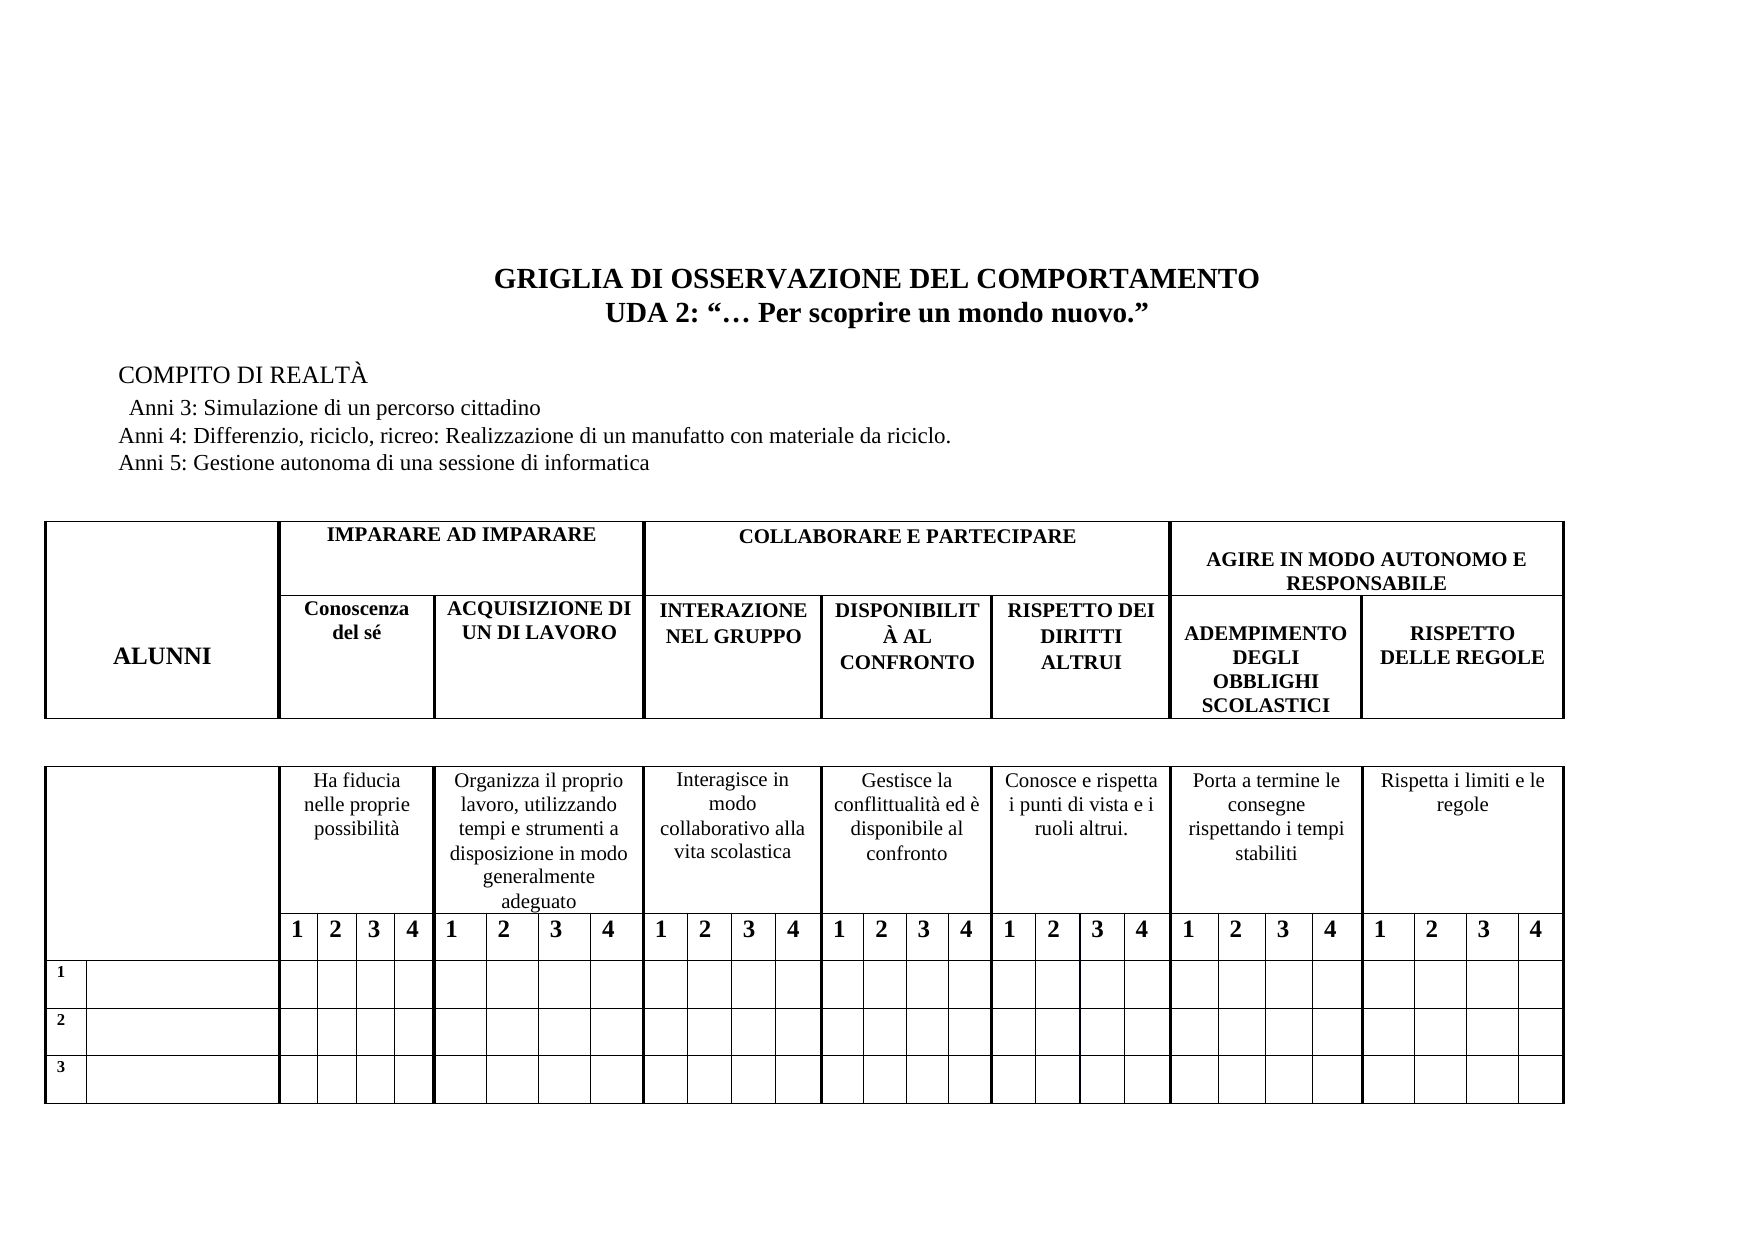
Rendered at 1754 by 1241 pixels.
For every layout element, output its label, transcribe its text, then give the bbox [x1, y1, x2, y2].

table_cell [949, 1056, 990, 1103]
table_cell [1364, 961, 1414, 1008]
table_cell [1125, 961, 1169, 1008]
table_cell [645, 961, 687, 1008]
table_cell [591, 1056, 642, 1103]
table_cell [357, 1009, 394, 1055]
table_cell 3 [47, 1056, 86, 1103]
table_cell 2 [47, 1009, 86, 1055]
table_header IMPARARE AD IMPARARE [281, 522, 642, 595]
table_cell [357, 1056, 394, 1103]
table_cell [487, 1056, 538, 1103]
table_cell 4 [1519, 914, 1562, 960]
table_cell [87, 961, 278, 1008]
table_cell 2 [487, 914, 538, 960]
table_cell [776, 1056, 820, 1103]
table_cell [993, 1056, 1035, 1103]
table_cell [1036, 1009, 1079, 1055]
table_cell ACQUISIZIONE DI UN DI LAVORO [436, 596, 642, 717]
table_cell RISPETTO DEI DIRITTI ALTRUI [993, 596, 1168, 717]
table_cell [949, 961, 990, 1008]
table_cell 3 [1467, 914, 1518, 960]
table_cell [1519, 1009, 1562, 1055]
table_header Ha fiducia nelle proprie possibilità [281, 767, 432, 913]
table_cell 1 [645, 914, 687, 960]
table_cell [1364, 1056, 1414, 1103]
table_cell [776, 1009, 820, 1055]
table_cell 1 [281, 914, 317, 960]
table_cell [1036, 961, 1079, 1008]
table_cell [1415, 1056, 1466, 1103]
table_cell [688, 1009, 731, 1055]
table_cell 4 [591, 914, 642, 960]
table_cell [823, 961, 863, 1008]
table_header Rispetta i limiti e le regole [1364, 767, 1562, 913]
table_cell [1266, 1056, 1312, 1103]
table_cell [732, 1056, 775, 1103]
table_cell [1172, 1009, 1218, 1055]
table_cell [318, 961, 356, 1008]
table_cell [281, 1056, 317, 1103]
table_cell 3 [539, 914, 590, 960]
table_cell [87, 1056, 278, 1103]
table_cell [591, 961, 642, 1008]
table_header Organizza il proprio lavoro, utilizzando tempi e strumenti a disposizione in modo generalmente adeguato [436, 767, 642, 913]
table_cell 1 [823, 914, 863, 960]
table_cell [591, 1009, 642, 1055]
table_cell [436, 961, 486, 1008]
table_cell [539, 1009, 590, 1055]
text UDA 2: “… Per scoprire un mondo nuovo.” [118, 295, 1636, 328]
table_cell [1081, 1009, 1124, 1055]
table_header Interagisce in modo collaborativo alla vita scolastica [645, 767, 820, 913]
table_cell [688, 961, 731, 1008]
table_cell [436, 1009, 486, 1055]
table_header [47, 767, 278, 960]
table_cell [993, 1009, 1035, 1055]
table_cell [1313, 961, 1361, 1008]
table_cell [1467, 961, 1518, 1008]
table_cell [949, 1009, 990, 1055]
table_cell [1415, 1009, 1466, 1055]
table_cell 3 [1266, 914, 1312, 960]
table_cell 4 [1313, 914, 1361, 960]
text Anni 5: Gestione autonoma di una sessione di informatica [118, 449, 1636, 475]
text COMPITO DI REALTÀ [118, 360, 1636, 388]
table_cell 2 [688, 914, 731, 960]
table_header Gestisce la conflittualità ed è disponibile al confronto [823, 767, 990, 913]
table_cell [732, 961, 775, 1008]
table_cell [1467, 1009, 1518, 1055]
table_cell [907, 1056, 948, 1103]
table_cell [1172, 961, 1218, 1008]
table_cell ADEMPIMENTO DEGLI OBBLIGHI SCOLASTICI [1172, 596, 1360, 717]
table_header AGIRE IN MODO AUTONOMO E RESPONSABILE [1172, 522, 1562, 595]
table_cell [1313, 1056, 1361, 1103]
table_header ALUNNI [47, 522, 277, 717]
text GRIGLIA DI OSSERVAZIONE DEL COMPORTAMENTO [118, 261, 1636, 295]
table_header Conosce e rispetta i punti di vista e i ruoli altrui. [993, 767, 1169, 913]
table_cell Conoscenza del sé [281, 596, 433, 717]
table_cell [1467, 1056, 1518, 1103]
table_cell 1 [47, 961, 86, 1008]
table_cell INTERAZIONE NEL GRUPPO [646, 596, 820, 717]
table_cell [1364, 1009, 1414, 1055]
table_cell 4 [776, 914, 820, 960]
table_cell [907, 961, 948, 1008]
table_header COLLABORARE E PARTECIPARE [646, 522, 1168, 595]
table_cell [487, 1009, 538, 1055]
table_cell [864, 961, 906, 1008]
table_cell 2 [1415, 914, 1466, 960]
table_cell 1 [993, 914, 1035, 960]
table_cell [1266, 961, 1312, 1008]
table_cell 2 [864, 914, 906, 960]
table_cell [318, 1056, 356, 1103]
table_cell [1172, 1056, 1218, 1103]
table_cell [539, 961, 590, 1008]
table_cell 2 [1036, 914, 1079, 960]
table_cell [732, 1009, 775, 1055]
table_cell 4 [395, 914, 432, 960]
table_header Porta a termine le consegne rispettando i tempi stabiliti [1172, 767, 1361, 913]
table_cell [281, 1009, 317, 1055]
table_cell [688, 1056, 731, 1103]
table_cell [907, 1009, 948, 1055]
table_cell [1266, 1009, 1312, 1055]
table_cell [487, 961, 538, 1008]
table_cell [1519, 961, 1562, 1008]
table_cell RISPETTO DELLE REGOLE [1363, 596, 1562, 717]
table_cell 4 [949, 914, 990, 960]
table_cell [1219, 1056, 1265, 1103]
table_cell [1081, 1056, 1124, 1103]
table_cell [645, 1009, 687, 1055]
table_cell 2 [1219, 914, 1265, 960]
table_cell [318, 1009, 356, 1055]
table_cell [281, 961, 317, 1008]
text Anni 4: Differenzio, riciclo, ricreo: Realizzazione di un manufatto con materiale da riciclo. [118, 422, 1636, 449]
table_cell 3 [907, 914, 948, 960]
table_cell [1125, 1009, 1169, 1055]
table_cell [1219, 1009, 1265, 1055]
table_cell [1415, 961, 1466, 1008]
table_cell 4 [1125, 914, 1169, 960]
table_cell [395, 1009, 432, 1055]
table_cell 2 [318, 914, 356, 960]
table_cell 1 [1172, 914, 1218, 960]
table_cell DISPONIBILITÀ AL CONFRONTO [823, 596, 990, 717]
table_cell [539, 1056, 590, 1103]
table_cell [1313, 1009, 1361, 1055]
table_cell [1519, 1056, 1562, 1103]
table_cell [864, 1056, 906, 1103]
table_cell [1219, 961, 1265, 1008]
table_cell 1 [436, 914, 486, 960]
table_cell [1081, 961, 1124, 1008]
table_cell [87, 1009, 278, 1055]
table_cell 1 [1364, 914, 1414, 960]
table_cell 3 [357, 914, 394, 960]
table_cell [823, 1056, 863, 1103]
table_cell [993, 961, 1035, 1008]
table_cell [645, 1056, 687, 1103]
table_cell 3 [732, 914, 775, 960]
table_cell [395, 1056, 432, 1103]
text Anni 3: Simulazione di un percorso cittadino [128, 393, 1167, 420]
table_cell [776, 961, 820, 1008]
table_cell [436, 1056, 486, 1103]
table_cell [1125, 1056, 1169, 1103]
table_cell 3 [1081, 914, 1124, 960]
table_cell [395, 961, 432, 1008]
table_cell [357, 961, 394, 1008]
table_cell [864, 1009, 906, 1055]
table_cell [1036, 1056, 1079, 1103]
table_cell [823, 1009, 863, 1055]
